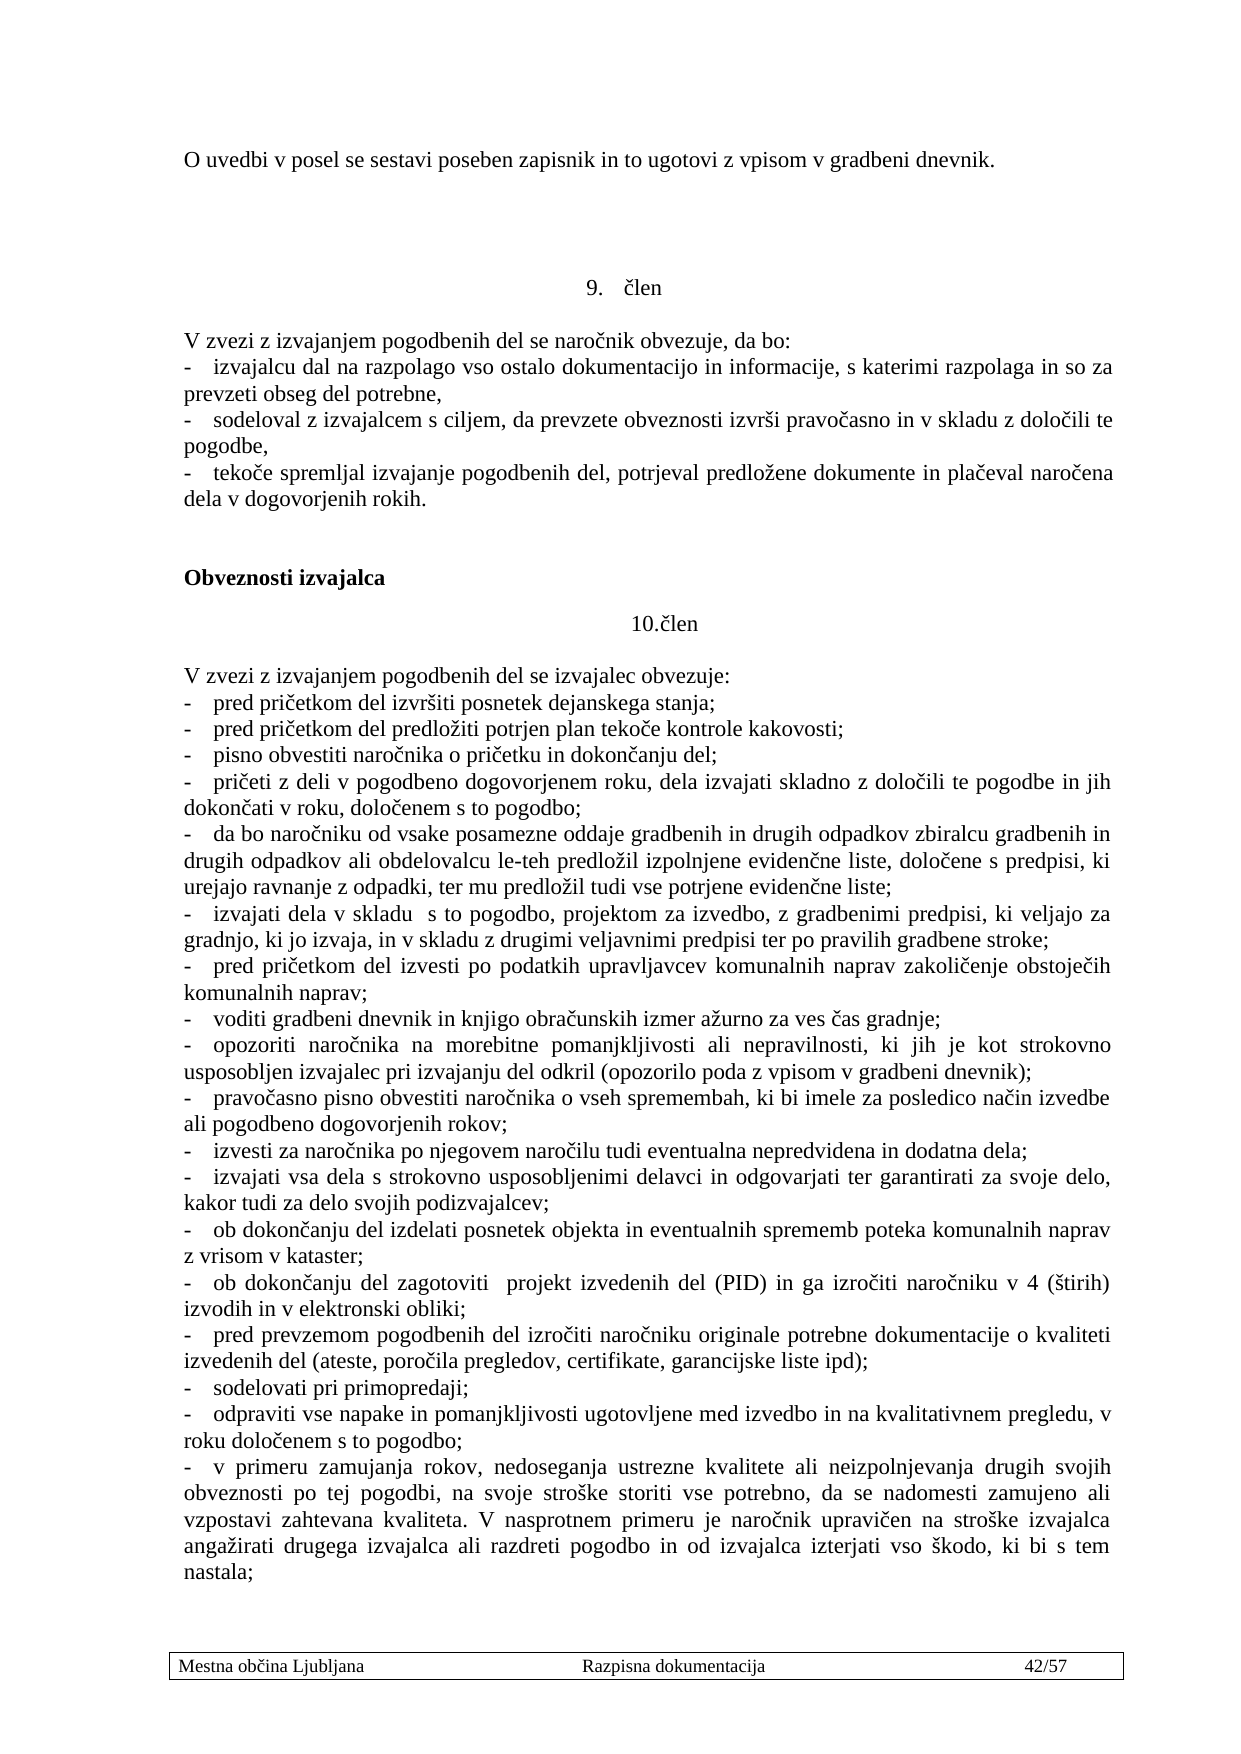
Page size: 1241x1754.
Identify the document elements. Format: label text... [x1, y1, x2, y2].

list pravočasno pisno obvestiti naročnika o vseh spremembah, ki bi imele za posledico način izvedbe ali pogodbeno dogovorjenih rokov; [184, 1084, 1112, 1137]
text V zvezi z izvajanjem pogodbenih del se naročnik obvezuje, da bo: [184, 327, 1115, 353]
list izvajalcu dal na razpolago vso ostalo dokumentacijo in informacije, s katerimi razpolaga in so za prevzeti obseg del potrebne, [184, 353, 1115, 406]
list pred pričetkom del izvršiti posnetek dejanskega stanja; [184, 689, 1112, 715]
list pred pričetkom del predložiti potrjen plan tekoče kontrole kakovosti; [184, 715, 1112, 741]
list ob dokončanju del zagotoviti projekt izvedenih del (PID) in ga izročiti naročniku v 4 (štirih) izvodih in v elektronski obliki; [184, 1268, 1112, 1321]
list tekoče spremljal izvajanje pogodbenih del, potrjeval predložene dokumente in plačeval naročena dela v dogovorjenih rokih. [184, 459, 1115, 511]
list člen [184, 610, 1145, 636]
list sodeloval z izvajalcem s ciljem, da prevzete obveznosti izvrši pravočasno in v skladu z določili te pogodbe, [184, 406, 1115, 459]
list izvesti za naročnika po njegovem naročilu tudi eventualna nepredvidena in dodatna dela; [184, 1137, 1112, 1163]
list v primeru zamujanja rokov, nedoseganja ustrezne kvalitete ali neizpolnjevanja drugih svojih obveznosti po tej pogodbi, na svoje stroške storiti vse potrebno, da se nadomesti zamujeno ali vzpostavi zahtevana kvaliteta. V nasprotnem primeru je naročnik upravičen na stroške izvajalca angažirati drugega izvajalca ali razdreti pogodbo in od izvajalca izterjati vso škodo, ki bi s tem nastala; [184, 1453, 1112, 1585]
text Obveznosti izvajalca [184, 564, 1145, 591]
text O uvedbi v posel se sestavi poseben zapisnik in to ugotovi z vpisom v gradbeni dnevnik. [184, 146, 1115, 172]
list da bo naročniku od vsake posamezne oddaje gradbenih in drugih odpadkov zbiralcu gradbenih in drugih odpadkov ali obdelovalcu le-teh predložil izpolnjene evidenčne liste, določene s predpisi, ki urejajo ravnanje z odpadki, ter mu predložil tudi vse potrjene evidenčne liste; [184, 821, 1112, 899]
list voditi gradbeni dnevnik in knjigo obračunskih izmer ažurno za ves čas gradnje; [184, 1005, 1112, 1031]
list sodelovati pri primopredaji; [184, 1374, 1112, 1400]
list opozoriti naročnika na morebitne pomanjkljivosti ali nepravilnosti, ki jih je kot strokovno usposobljen izvajalec pri izvajanju del odkril (opozorilo poda z vpisom v gradbeni dnevnik); [184, 1031, 1112, 1084]
list člen [103, 274, 1145, 301]
text V zvezi z izvajanjem pogodbenih del se izvajalec obvezuje: [184, 662, 1112, 689]
list pisno obvestiti naročnika o pričetku in dokončanju del; [184, 741, 1112, 768]
list izvajati vsa dela s strokovno usposobljenimi delavci in odgovarjati ter garantirati za svoje delo, kakor tudi za delo svojih podizvajalcev; [184, 1163, 1112, 1216]
list pričeti z deli v pogodbeno dogovorjenem roku, dela izvajati skladno z določili te pogodbe in jih dokončati v roku, določenem s to pogodbo; [184, 768, 1112, 821]
list ob dokončanju del izdelati posnetek objekta in eventualnih sprememb poteka komunalnih naprav z vrisom v kataster; [184, 1216, 1112, 1268]
list pred prevzemom pogodbenih del izročiti naročniku originale potrebne dokumentacije o kvaliteti izvedenih del (ateste, poročila pregledov, certifikate, garancijske liste ipd); [184, 1321, 1112, 1374]
list odpraviti vse napake in pomanjkljivosti ugotovljene med izvedbo in na kvalitativnem pregledu, v roku določenem s to pogodbo; [184, 1400, 1112, 1453]
list pred pričetkom del izvesti po podatkih upravljavcev komunalnih naprav zakoličenje obstoječih komunalnih naprav; [184, 952, 1112, 1005]
list izvajati dela v skladu s to pogodbo, projektom za izvedbo, z gradbenimi predpisi, ki veljajo za gradnjo, ki jo izvaja, in v skladu z drugimi veljavnimi predpisi ter po pravilih gradbene stroke; [184, 899, 1112, 952]
